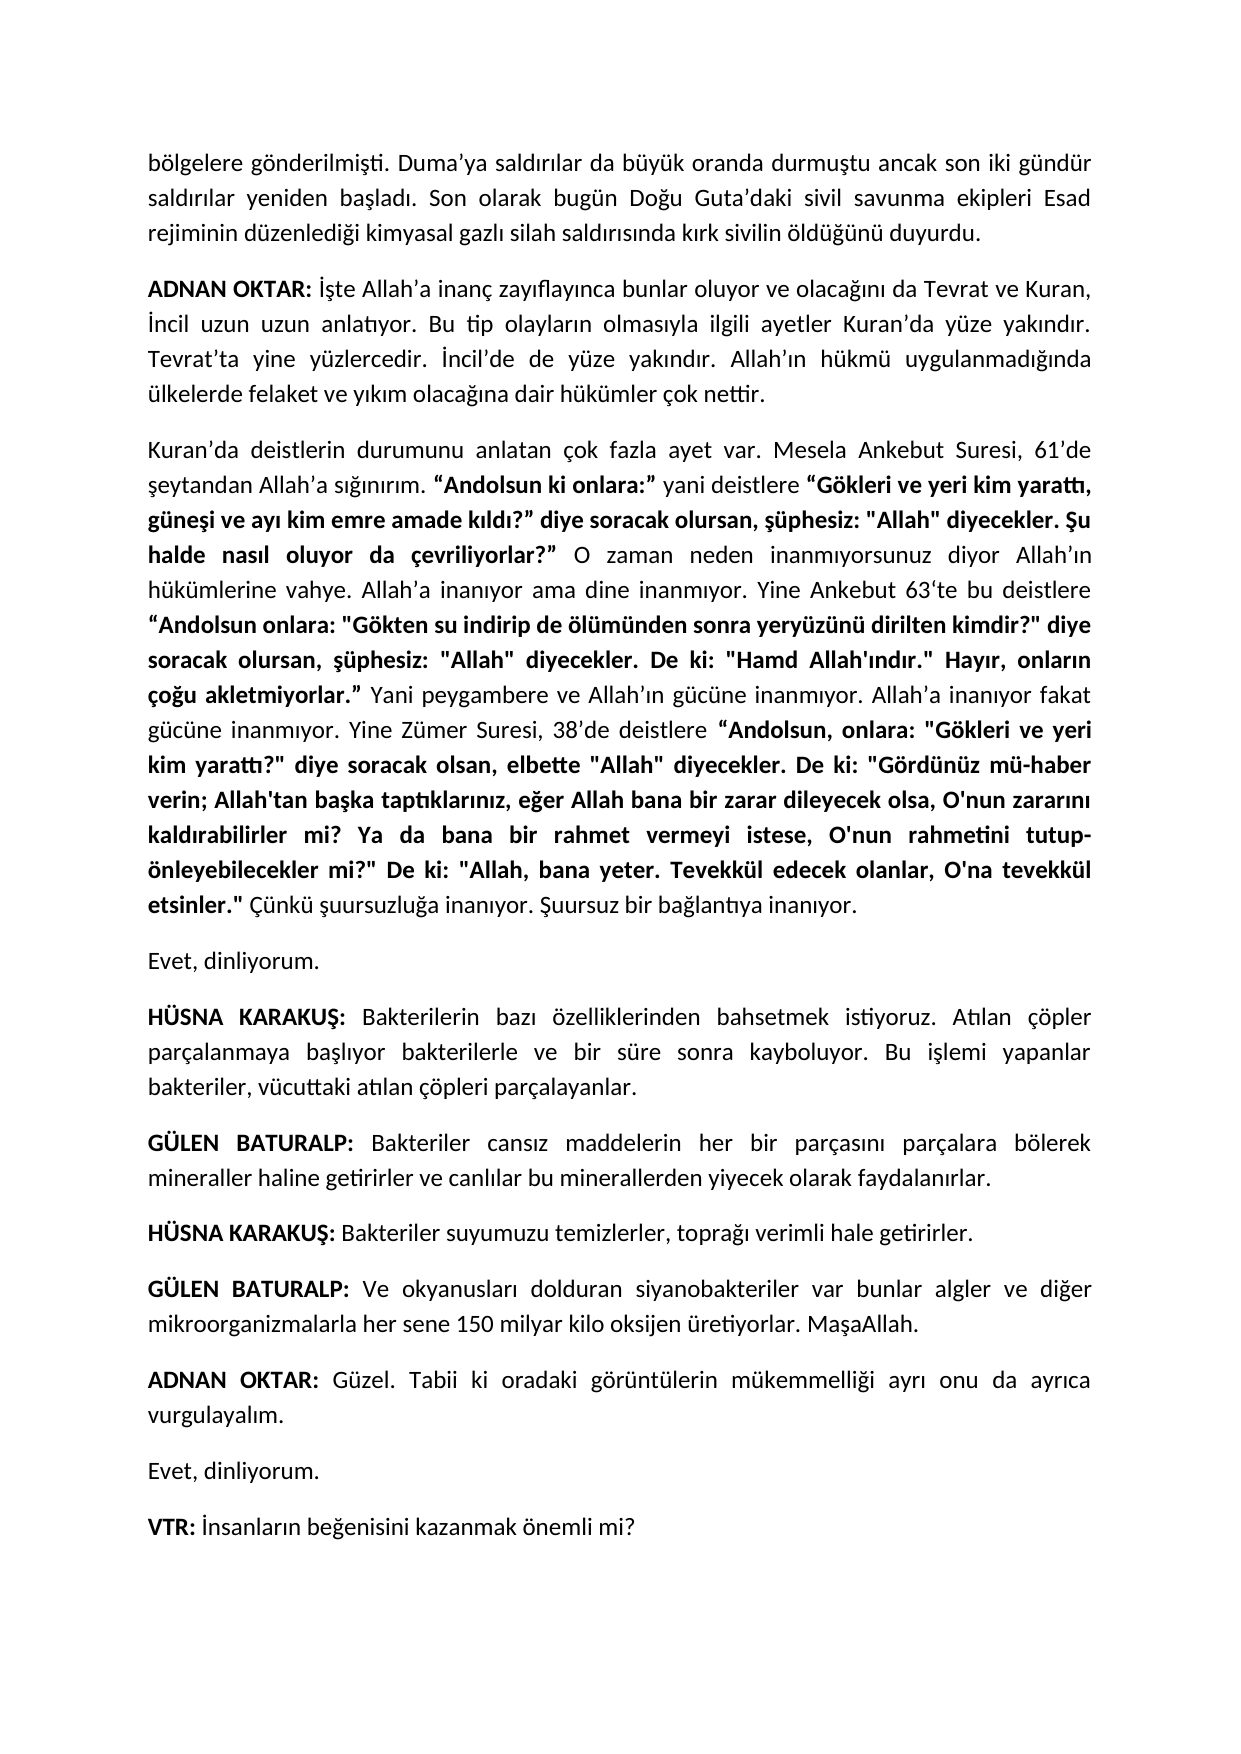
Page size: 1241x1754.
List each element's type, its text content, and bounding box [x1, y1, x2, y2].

text Evet, dinliyorum. [148, 945, 1093, 976]
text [148, 148, 1093, 248]
text VTR: İnsanların beğenisini kazanmak önemli mi? [148, 1511, 1093, 1541]
text ADNAN OKTAR: Güzel. Tabii ki oradaki görüntülerin mükemmelliği ayrı onu da ayrıca vurgulayalım. [148, 1364, 1093, 1430]
text GÜLEN BATURALP: Bakteriler cansız maddelerin her bir parçasını parçalara bölerek mineraller haline getirirler ve canlılar bu minerallerden yiyecek olarak faydalanırlar. [148, 1127, 1093, 1192]
text HÜSNA KARAKUŞ: Bakterilerin bazı özelliklerinden bahsetmek istiyoruz. Atılan çöpler parçalanmaya başlıyor bakterilerle ve bir süre sonra kayboluyor. Bu işlemi yapanlar bakteriler, vücuttaki atılan çöpleri parçalayanlar. [148, 1001, 1093, 1101]
text GÜLEN BATURALP: Ve okyanusları dolduran siyanobakteriler var bunlar algler ve diğer mikroorganizmalarla her sene 150 milyar kilo oksijen üretiyorlar. MaşaAllah. [148, 1273, 1093, 1339]
text Evet, dinliyorum. [148, 1455, 1093, 1486]
text ADNAN OKTAR: İşte Allah’a inanç zayıflayınca bunlar oluyor ve olacağını da Tevrat ve Kuran, İncil uzun uzun anlatıyor. Bu tip olayların olmasıyla ilgili ayetler Kuran’da yüze yakındır. Tevrat’ta yine yüzlercedir. İncil’de de yüze yakındır. Allah’ın hükmü uygulanmadığında ülkelerde felaket ve yıkım olacağına dair hükümler çok nettir. [148, 273, 1093, 409]
text HÜSNA KARAKUŞ: Bakteriler suyumuzu temizlerler, toprağı verimli hale getirirler. [148, 1218, 1093, 1248]
text Kuran’da deistlerin durumunu anlatan çok fazla ayet var. Mesela Ankebut Suresi, 61’de şeytandan Allah’a sığınırım. “Andolsun ki onlara:” yani deistlere “Gökleri ve yeri kim yarattı, güneşi ve ayı kim emre amade kıldı?” diye soracak olursan, şüphesiz: "Allah" diyecekler. Şu halde nasıl oluyor da çevriliyorlar?” O zaman neden inanmıyorsunuz diyor Allah’ın hükümlerine vahye. Allah’a inanıyor ama dine inanmıyor. Yine Ankebut 63‘te bu deistlere “Andolsun onlara: "Gökten su indirip de ölümünden sonra yeryüzünü dirilten kimdir?" diye soracak olursan, şüphesiz: "Allah" diyecekler. De ki: "Hamd Allah'ındır." Hayır, onların çoğu akletmiyorlar.” Yani peygambere ve Allah’ın gücüne inanmıyor. Allah’a inanıyor fakat gücüne inanmıyor. Yine Zümer Suresi, 38’de deistlere “Andolsun, onlara: "Gökleri ve yeri kim yarattı?" diye soracak olsan, elbette "Allah" diyecekler. De ki: "Gördünüz mü-haber verin; Allah'tan başka taptıklarınız, eğer Allah bana bir zarar dileyecek olsa, O'nun zararını kaldırabilirler mi? Ya da bana bir rahmet vermeyi istese, O'nun rahmetini tutup-önleyebilecekler mi?" De ki: "Allah, bana yeter. Tevekkül edecek olanlar, O'na tevekkül etsinler." Çünkü şuursuzluğa inanıyor. Şuursuz bir bağlantıya inanıyor. [148, 434, 1093, 920]
